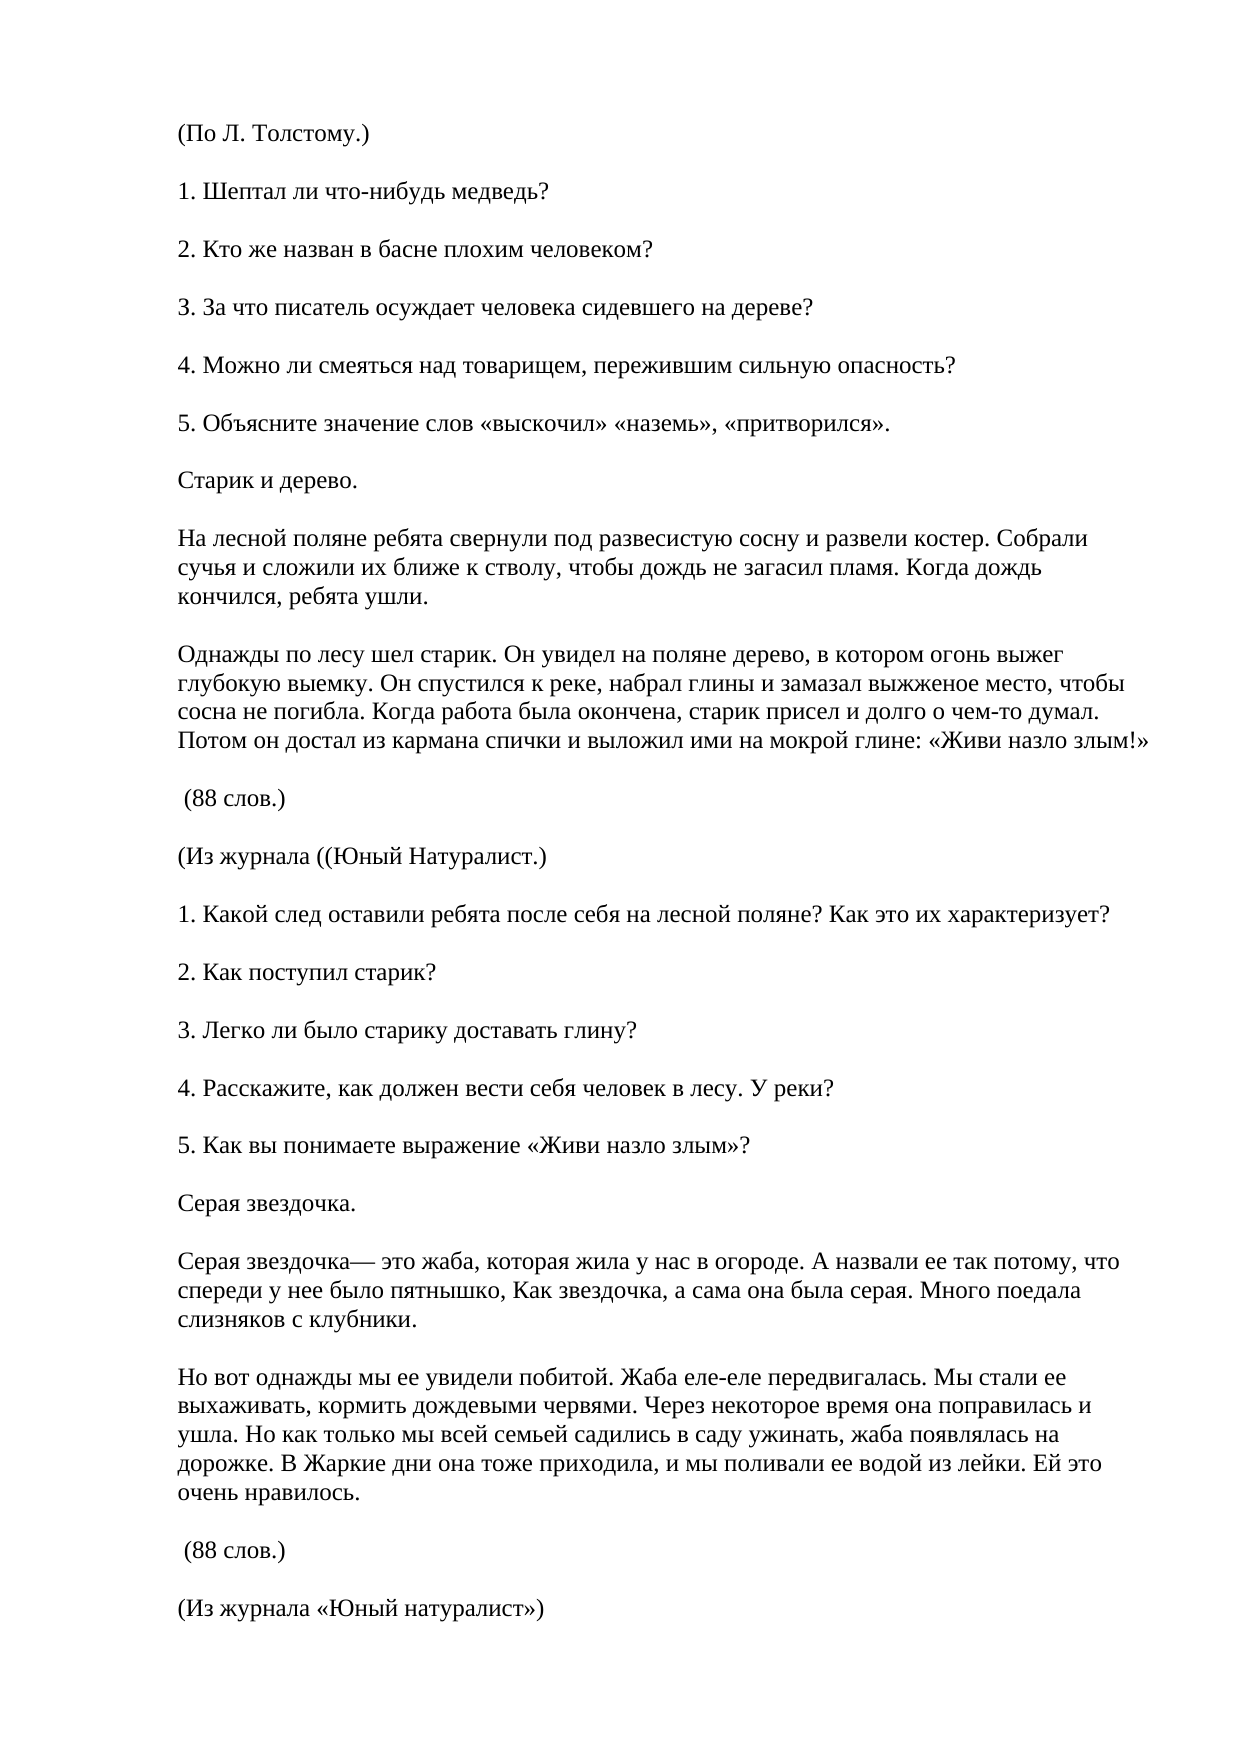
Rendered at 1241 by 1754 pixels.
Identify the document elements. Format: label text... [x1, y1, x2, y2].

text 2. Как поступил старик? [177, 957, 1152, 986]
text (88 слов.) [177, 783, 1152, 812]
text Однажды по лесу шел старик. Он увидел на поляне дерево, в котором огонь выжег глубокую выемку. Он спустился к реке, набрал глины и замазал выжженое место, чтобы сосна не погибла. Когда работа была окончена, старик присел и долго о чем-то думал. Потом он достал из кармана спички и выложил ими на мокрой глине: «Живи назло злым!» [177, 639, 1152, 754]
text Серая звездочка— это жаба, которая жила у нас в огороде. А назвали ее так потому, что спереди у нее было пятнышко, Как звездочка, а сама она была серая. Много поедала слизняков с клубники. [177, 1246, 1152, 1333]
text 1. Какой след оставили ребята после себя на лесной поляне? Как это их характеризует? [177, 899, 1152, 928]
text (Из журнала «Юный натуралист») [177, 1593, 1152, 1621]
text З. За что писатель осуждает человека сидевшего на дереве? [177, 292, 1152, 321]
text Старик и дерево. [177, 466, 1152, 494]
text (По Л. Толстому.) [177, 118, 1152, 147]
text (Из журнала ((Юный Натуралист.) [177, 841, 1152, 870]
text 4. Можно ли смеяться над товарищем, пережившим сильную опасность? [177, 350, 1152, 378]
text (88 слов.) [177, 1535, 1152, 1563]
text Серая звездочка. [177, 1188, 1152, 1217]
text 5. Как вы понимаете выражение «Живи назло злым»? [177, 1131, 1152, 1159]
text Но вот однажды мы ее увидели побитой. Жаба еле-еле передвигалась. Мы стали ее выхаживать, кормить дождевыми червями. Через некоторое время она поправилась и ушла. Но как только мы всей семьей садились в саду ужинать, жаба появлялась на дорожке. В Жаркие дни она тоже приходила, и мы поливали ее водой из лейки. Ей это очень нравилось. [177, 1362, 1152, 1506]
text На лесной поляне ребята свернули под развесистую сосну и развели костер. Собрали сучья и сложили их ближе к стволу, чтобы дождь не загасил пламя. Когда дождь кончился, ребята ушли. [177, 523, 1152, 610]
text 3. Легко ли было старику доставать глину? [177, 1015, 1152, 1043]
text 2. Кто же назван в басне плохим человеком? [177, 234, 1152, 263]
text 1. Шептал ли что-нибудь медведь? [177, 176, 1152, 205]
text 5. Объясните значение слов «выскочил» «наземь», «притворился». [177, 408, 1152, 436]
text 4. Расскажите, как должен вести себя человек в лесу. У реки? [177, 1073, 1152, 1101]
